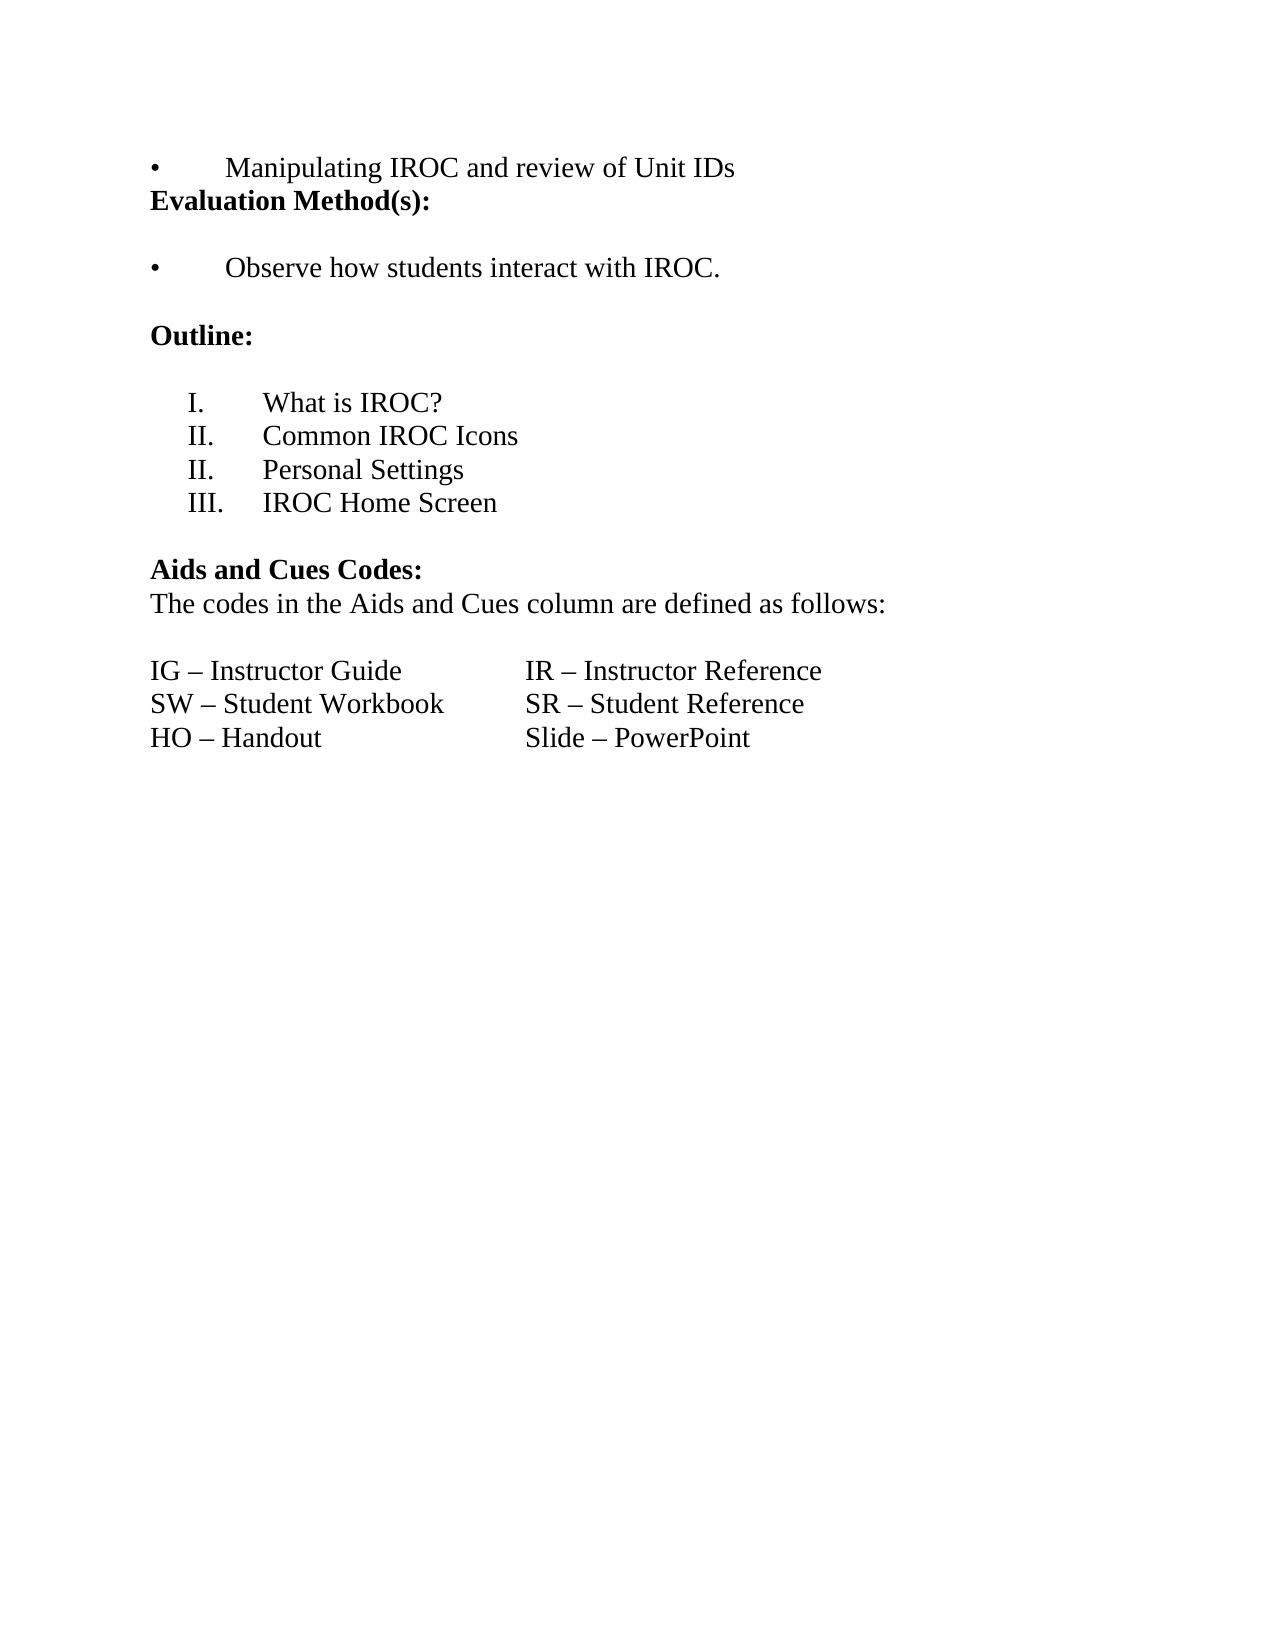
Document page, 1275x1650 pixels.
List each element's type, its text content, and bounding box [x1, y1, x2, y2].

text SW – Student Workbook SR – Student Reference [150, 687, 1125, 720]
text Evaluation Method(s): [150, 183, 1125, 217]
text Outline: [150, 318, 1125, 351]
text IG – Instructor Guide IR – Instructor Reference [150, 653, 1125, 687]
text • Manipulating IROC and review of Unit IDs [150, 150, 1125, 183]
text Aids and Cues Codes: [150, 552, 1125, 586]
list IROC Home Screen [187, 485, 1125, 519]
text The codes in the Aids and Cues column are defined as follows: [150, 586, 1125, 619]
text I. What is IROC? [187, 385, 1125, 418]
text II. Common IROC Icons [187, 418, 1125, 452]
text HO – Handout Slide – PowerPoint [150, 720, 1125, 754]
list Personal Settings [187, 452, 1125, 485]
text • Observe how students interact with IROC. [150, 251, 1125, 284]
